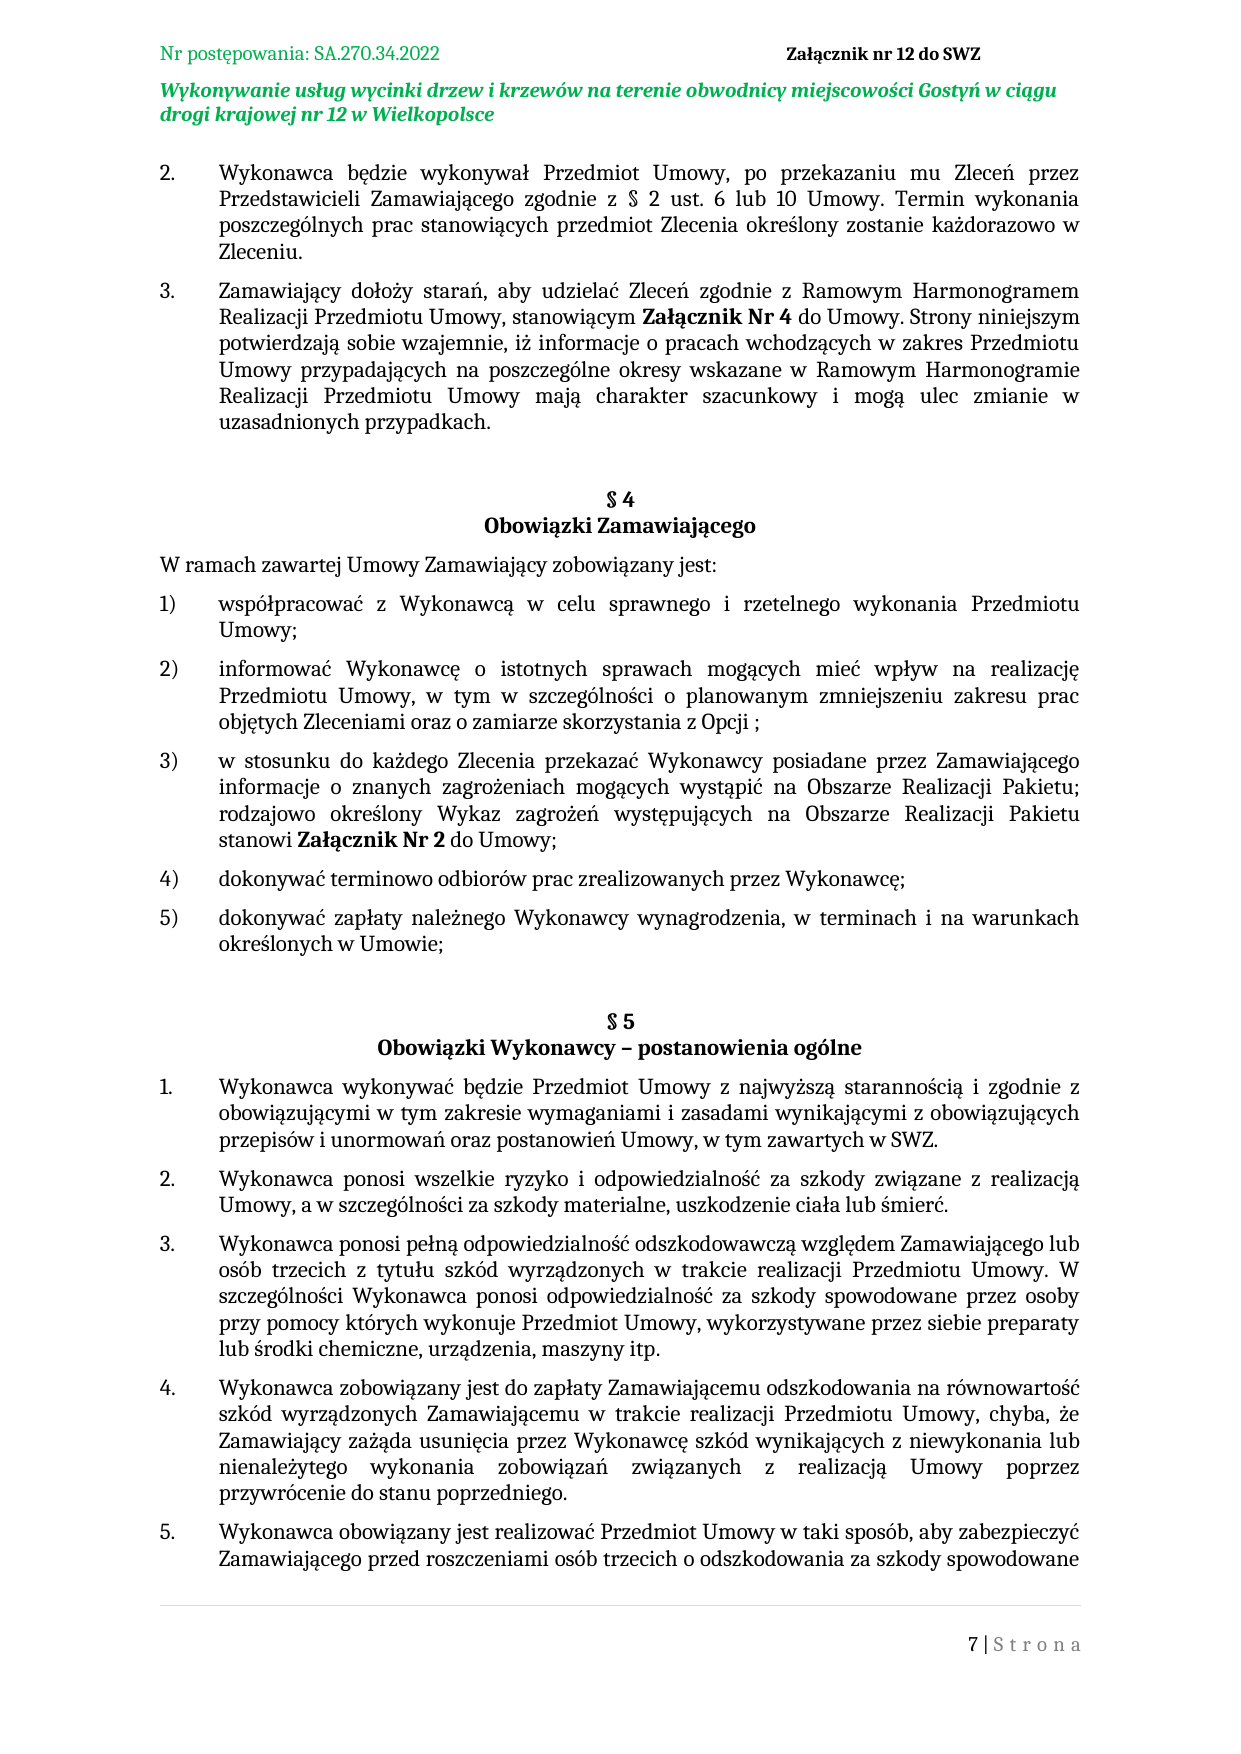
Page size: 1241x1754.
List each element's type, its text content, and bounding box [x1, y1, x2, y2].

text § 4 Obowiązki Zamawiającego [159, 487, 1081, 539]
list Zamawiający dołoży starań, aby udzielać Zleceń zgodnie z Ramowym Harmonogramem Realizacji Przedmiotu Umowy, stanowiącym Załącznik Nr 4 do Umowy. Strony niniejszym potwierdzają sobie wzajemnie, iż informacje o pracach wchodzących w zakres Przedmiotu Umowy przypadających na poszczególne okresy wskazane w Ramowym Harmonogramie Realizacji Przedmiotu Umowy mają charakter szacunkowy i mogą ulec zmianie w uzasadnionych przypadkach. [159, 277, 1081, 436]
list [159, 1519, 1081, 1572]
list dokonywać zapłaty należnego Wykonawcy wynagrodzenia, w terminach i na warunkach określonych w Umowie; [159, 904, 1081, 957]
list współpracować z Wykonawcą w celu sprawnego i rzetelnego wykonania Przedmiotu Umowy; [159, 591, 1081, 644]
list Wykonawca zobowiązany jest do zapłaty Zamawiającemu odszkodowania na równowartość szkód wyrządzonych Zamawiającemu w trakcie realizacji Przedmiotu Umowy, chyba, że Zamawiający zażąda usunięcia przez Wykonawcę szkód wynikających z niewykonania lub nienależytego wykonania zobowiązań związanych z realizacją Umowy poprzez przywrócenie do stanu poprzedniego. [159, 1375, 1081, 1507]
list w stosunku do każdego Zlecenia przekazać Wykonawcy posiadane przez Zamawiającego informacje o znanych zagrożeniach mogących wystąpić na Obszarze Realizacji Pakietu; rodzajowo określony Wykaz zagrożeń występujących na Obszarze Realizacji Pakietu stanowi Załącznik Nr 2 do Umowy; [159, 748, 1081, 853]
list Wykonawca wykonywać będzie Przedmiot Umowy z najwyższą starannością i zgodnie z obowiązującymi w tym zakresie wymaganiami i zasadami wynikającymi z obowiązujących przepisów i unormowań oraz postanowień Umowy, w tym zawartych w SWZ. [159, 1074, 1081, 1153]
list Wykonawca będzie wykonywał Przedmiot Umowy, po przekazaniu mu Zleceń przez Przedstawicieli Zamawiającego zgodnie z § 2 ust. 6 lub 10 Umowy. Termin wykonania poszczególnych prac stanowiących przedmiot Zlecenia określony zostanie każdorazowo w Zleceniu. [159, 159, 1081, 265]
list informować Wykonawcę o istotnych sprawach mogących mieć wpływ na realizację Przedmiotu Umowy, w tym w szczególności o planowanym zmniejszeniu zakresu prac objętych Zleceniami oraz o zamiarze skorzystania z Opcji ; [159, 656, 1081, 735]
text W ramach zawartej Umowy Zamawiający zobowiązany jest: [159, 552, 1081, 578]
list Wykonawca ponosi pełną odpowiedzialność odszkodowawczą względem Zamawiającego lub osób trzecich z tytułu szkód wyrządzonych w trakcie realizacji Przedmiotu Umowy. W szczególności Wykonawca ponosi odpowiedzialność za szkody spowodowane przez osoby przy pomocy których wykonuje Przedmiot Umowy, wykorzystywane przez siebie preparaty lub środki chemiczne, urządzenia, maszyny itp. [159, 1231, 1081, 1362]
list Wykonawca ponosi wszelkie ryzyko i odpowiedzialność za szkody związane z realizacją Umowy, a w szczególności za szkody materialne, uszkodzenie ciała lub śmierć. [159, 1165, 1081, 1218]
list dokonywać terminowo odbiorów prac zrealizowanych przez Wykonawcę; [159, 866, 1081, 892]
text § 5 Obowiązki Wykonawcy – postanowienia ogólne [159, 1008, 1081, 1061]
